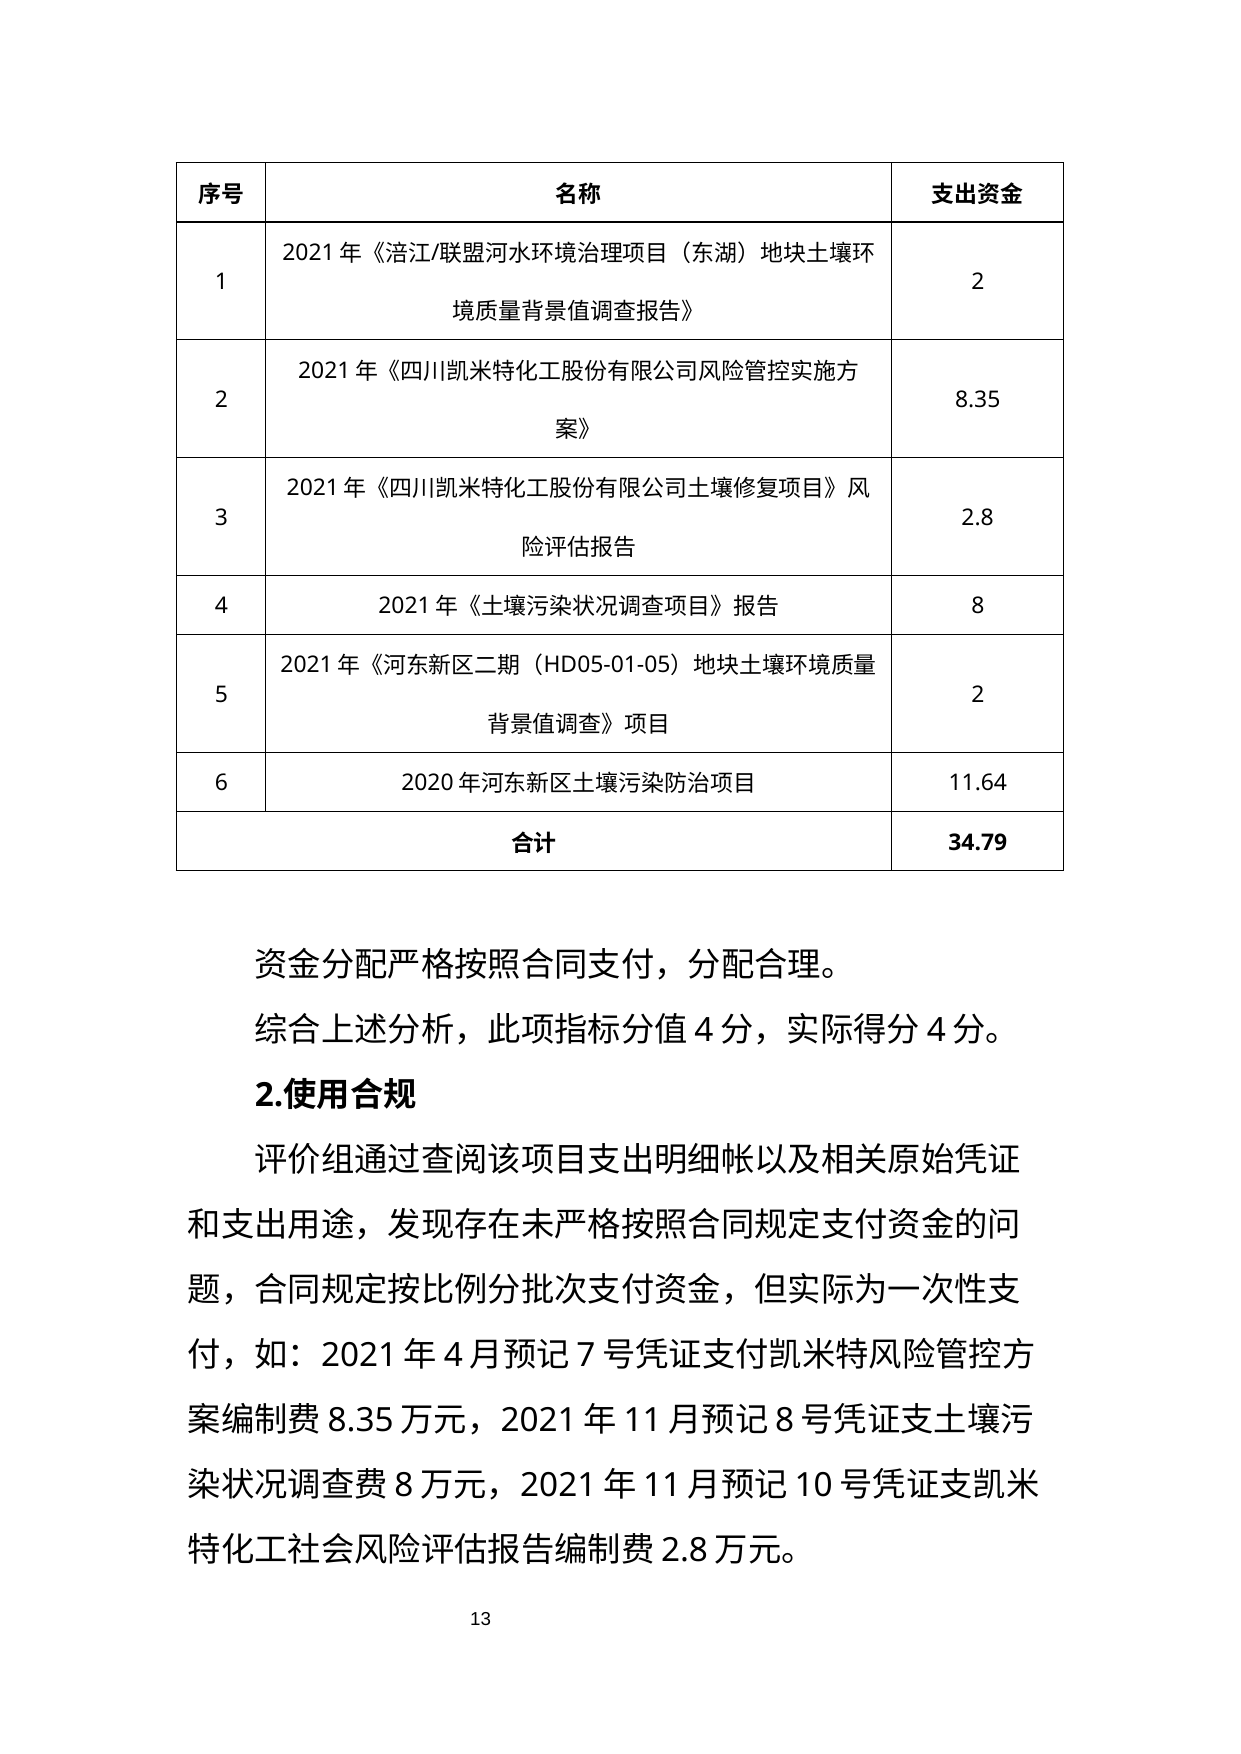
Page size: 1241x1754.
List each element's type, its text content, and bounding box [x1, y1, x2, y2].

table_cell 2021年《四川凯米特化工股份有限公司土壤修复项目》风险评估报告 [266, 458, 891, 574]
table_cell 5 [177, 635, 265, 752]
table_cell 2 [892, 635, 1063, 752]
table_header 名称 [266, 163, 891, 221]
table_cell 合计 [177, 812, 891, 870]
table_cell 2.8 [892, 458, 1063, 574]
table_cell 2021年《涪江/联盟河水环境治理项目（东湖）地块土壤环境质量背景值调查报告》 [266, 223, 891, 339]
table_cell 8 [892, 576, 1063, 634]
table_cell 2021年《土壤污染状况调查项目》报告 [266, 576, 891, 634]
table_cell 2 [892, 223, 1063, 339]
list 综合上述分析，此项指标分值4分，实际得分4分。 [187, 995, 1053, 1060]
table_cell 11.64 [892, 753, 1063, 811]
table_cell 8.35 [892, 340, 1063, 457]
list 资金分配严格按照合同支付，分配合理。 [187, 930, 1053, 995]
table_header 支出资金 [892, 163, 1063, 221]
table_cell 2021年《四川凯米特化工股份有限公司风险管控实施方案》 [266, 340, 891, 457]
table_cell 6 [177, 753, 265, 811]
table_cell 3 [177, 458, 265, 574]
table_cell 2 [177, 340, 265, 457]
list 2.使用合规 [187, 1060, 1053, 1125]
list 评价组通过查阅该项目支出明细帐以及相关原始凭证和支出用途，发现存在未严格按照合同规定支付资金的问题，合同规定按比例分批次支付资金，但实际为一次性支付，如：2021年4月预记7号凭证支付凯米特风险管控方案编制费8.35万元，2021年11月预记8号凭证支土壤污染状况调查费8万元，2021年11月预记10号凭证支凯米特化工社会风险评估报告编制费2.8万元。 [187, 1125, 1053, 1580]
table_cell 2021年《河东新区二期（HD05-01-05）地块土壤环境质量背景值调查》项目 [266, 635, 891, 752]
table_cell 34.79 [892, 812, 1063, 870]
table_header 序号 [177, 163, 265, 221]
table_cell 1 [177, 223, 265, 339]
table_cell 4 [177, 576, 265, 634]
table_cell 2020年河东新区土壤污染防治项目 [266, 753, 891, 811]
